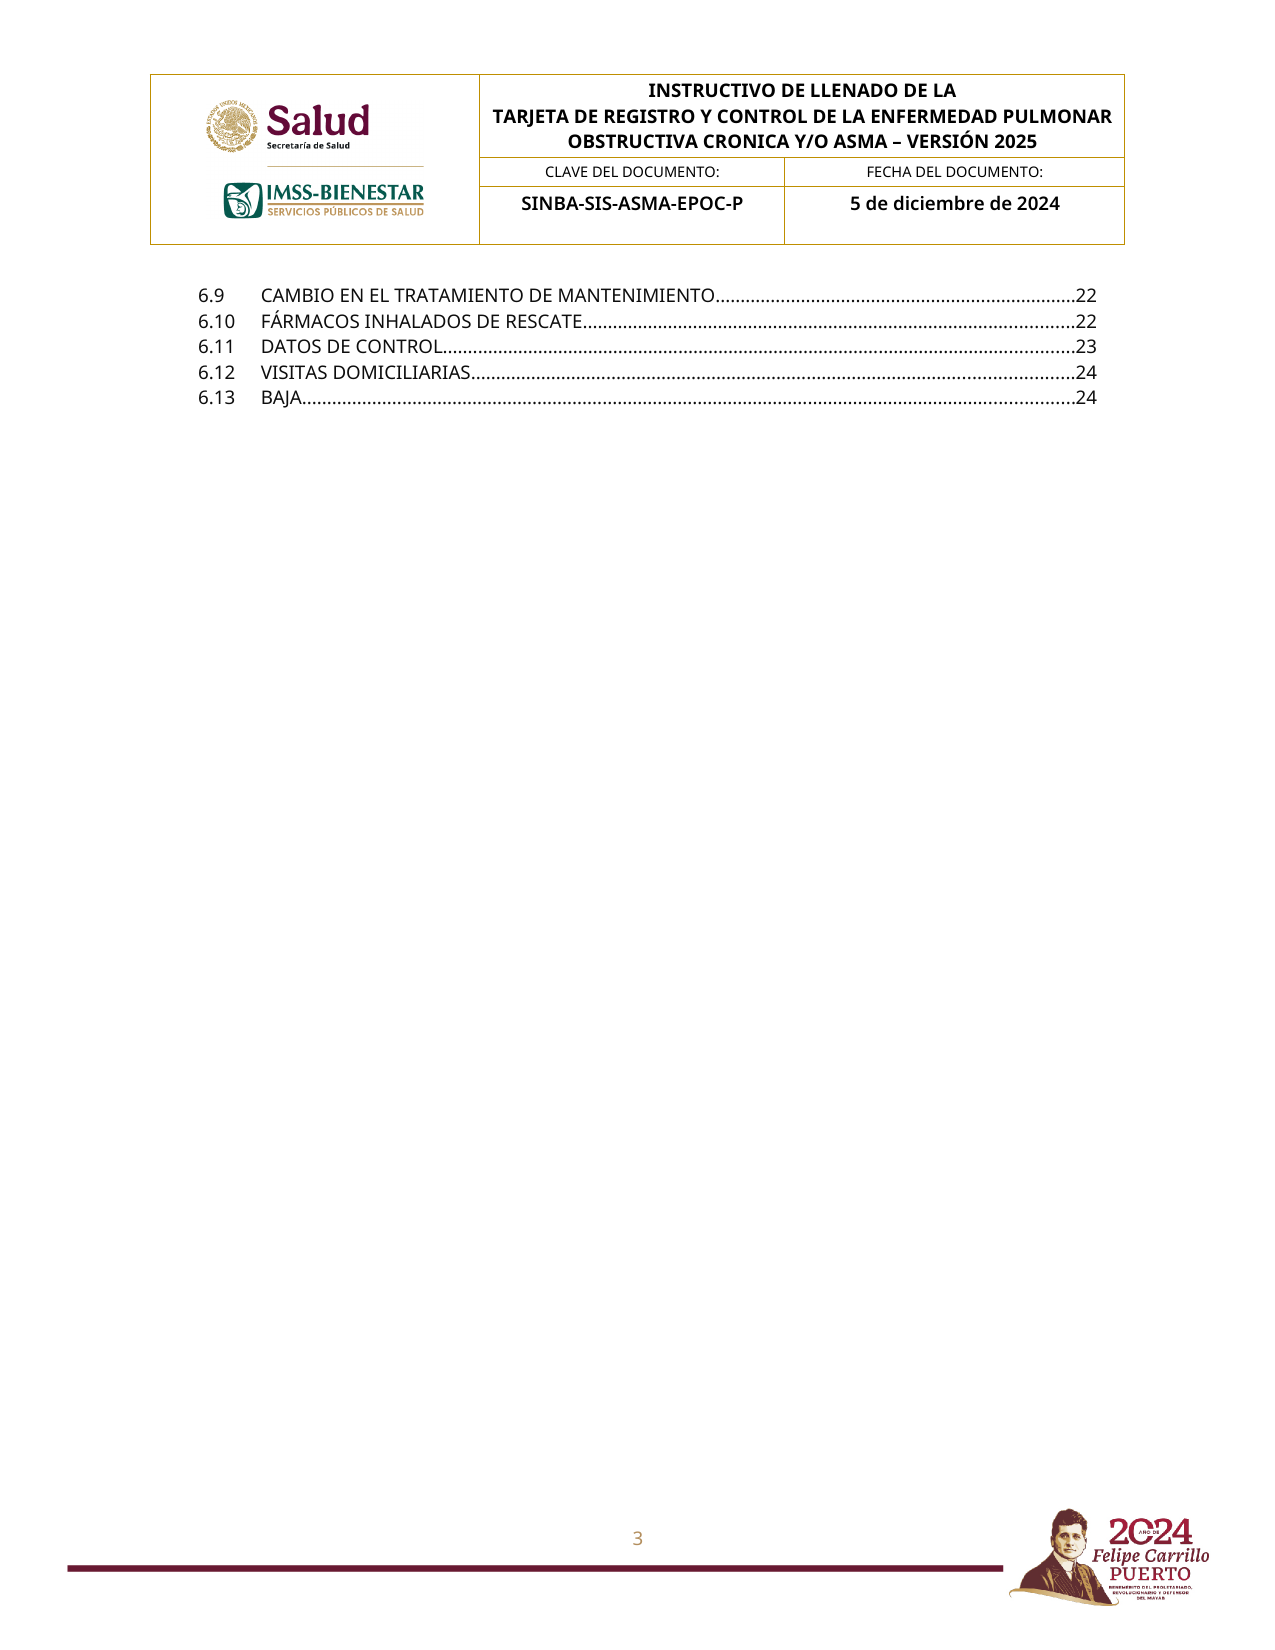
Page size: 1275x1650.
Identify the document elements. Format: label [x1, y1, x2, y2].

picture [0, 1497, 1275, 1650]
picture [206, 100, 424, 219]
